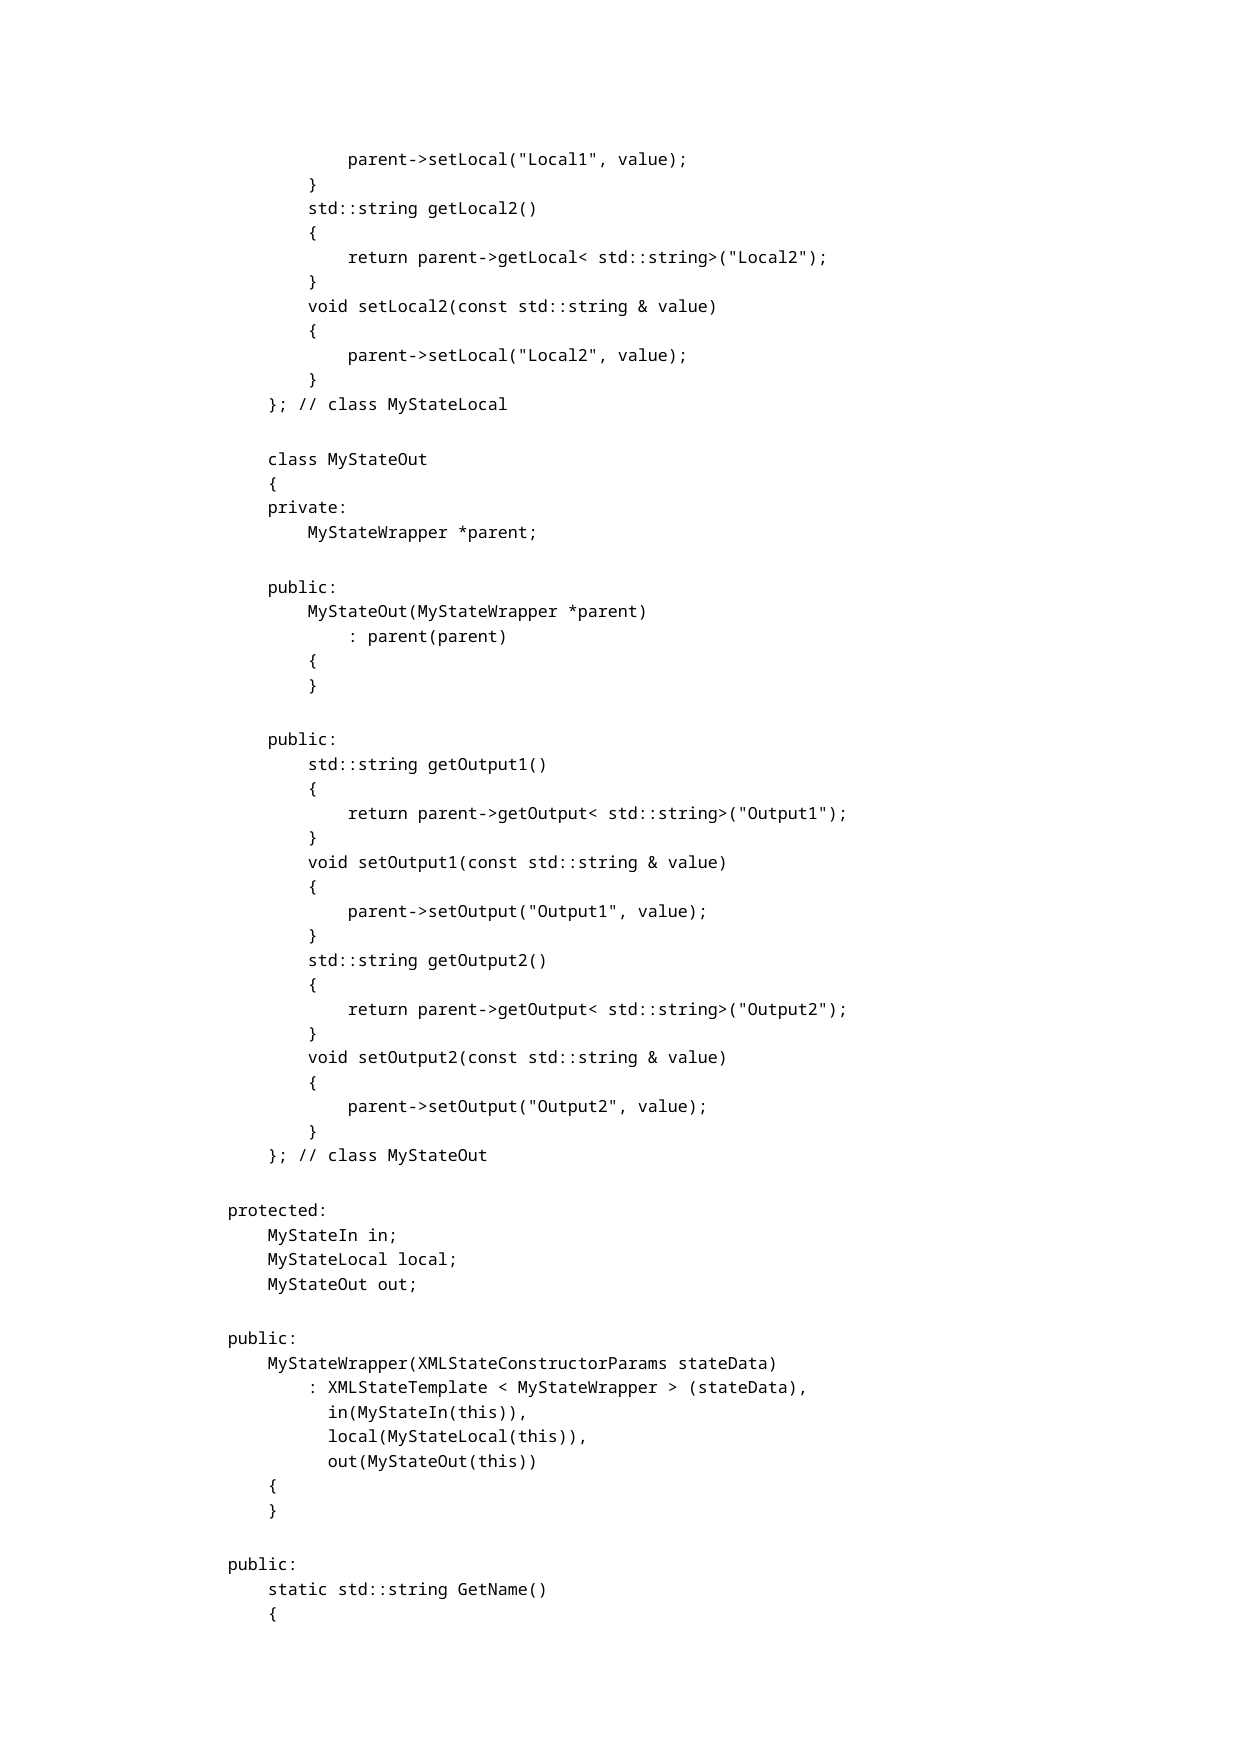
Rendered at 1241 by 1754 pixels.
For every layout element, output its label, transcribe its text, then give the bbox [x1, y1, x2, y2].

text : XMLStateTemplate < MyStateWrapper > (stateData), [148, 1376, 1093, 1398]
text { [148, 319, 1093, 342]
text static std::string GetName() [148, 1577, 1093, 1600]
text std::string getLocal2() [148, 197, 1093, 219]
text public: [148, 728, 1093, 751]
text } [148, 1119, 1093, 1142]
text return parent->getLocal< std::string>("Local2"); [148, 246, 1093, 268]
text public: [148, 1553, 1093, 1576]
text }; // class MyStateOut [148, 1144, 1093, 1167]
text public: [148, 575, 1093, 598]
text { [148, 472, 1093, 494]
text MyStateOut out; [148, 1272, 1093, 1295]
text private: [148, 496, 1093, 519]
text } [148, 826, 1093, 848]
text MyStateWrapper *parent; [148, 521, 1093, 543]
text void setOutput1(const std::string & value) [148, 850, 1093, 873]
text void setLocal2(const std::string & value) [148, 294, 1093, 317]
text local(MyStateLocal(this)), [148, 1425, 1093, 1447]
text protected: [148, 1199, 1093, 1221]
text } [148, 368, 1093, 391]
text } [148, 673, 1093, 696]
text parent->setOutput("Output1", value); [148, 899, 1093, 922]
text { [148, 875, 1093, 897]
text } [148, 924, 1093, 946]
text return parent->getOutput< std::string>("Output1"); [148, 801, 1093, 824]
text public: [148, 1327, 1093, 1349]
text } [148, 1498, 1093, 1521]
text MyStateLocal local; [148, 1248, 1093, 1270]
text class MyStateOut [148, 447, 1093, 470]
text { [148, 973, 1093, 995]
text MyStateOut(MyStateWrapper *parent) [148, 600, 1093, 622]
text { [148, 777, 1093, 799]
text void setOutput2(const std::string & value) [148, 1046, 1093, 1069]
text { [148, 649, 1093, 671]
text : parent(parent) [148, 624, 1093, 647]
text MyStateIn in; [148, 1223, 1093, 1246]
text in(MyStateIn(this)), [148, 1400, 1093, 1423]
text { [148, 1071, 1093, 1093]
text parent->setLocal("Local1", value); [148, 148, 1093, 170]
text } [148, 270, 1093, 293]
text MyStateWrapper(XMLStateConstructorParams stateData) [148, 1351, 1093, 1374]
text } [148, 1022, 1093, 1044]
text { [148, 221, 1093, 244]
text std::string getOutput2() [148, 948, 1093, 971]
text std::string getOutput1() [148, 752, 1093, 775]
text parent->setOutput("Output2", value); [148, 1095, 1093, 1118]
text } [148, 172, 1093, 195]
text { [148, 1474, 1093, 1496]
text }; // class MyStateLocal [148, 392, 1093, 415]
text return parent->getOutput< std::string>("Output2"); [148, 997, 1093, 1020]
text { [148, 1602, 1093, 1624]
text parent->setLocal("Local2", value); [148, 343, 1093, 366]
text out(MyStateOut(this)) [148, 1449, 1093, 1472]
